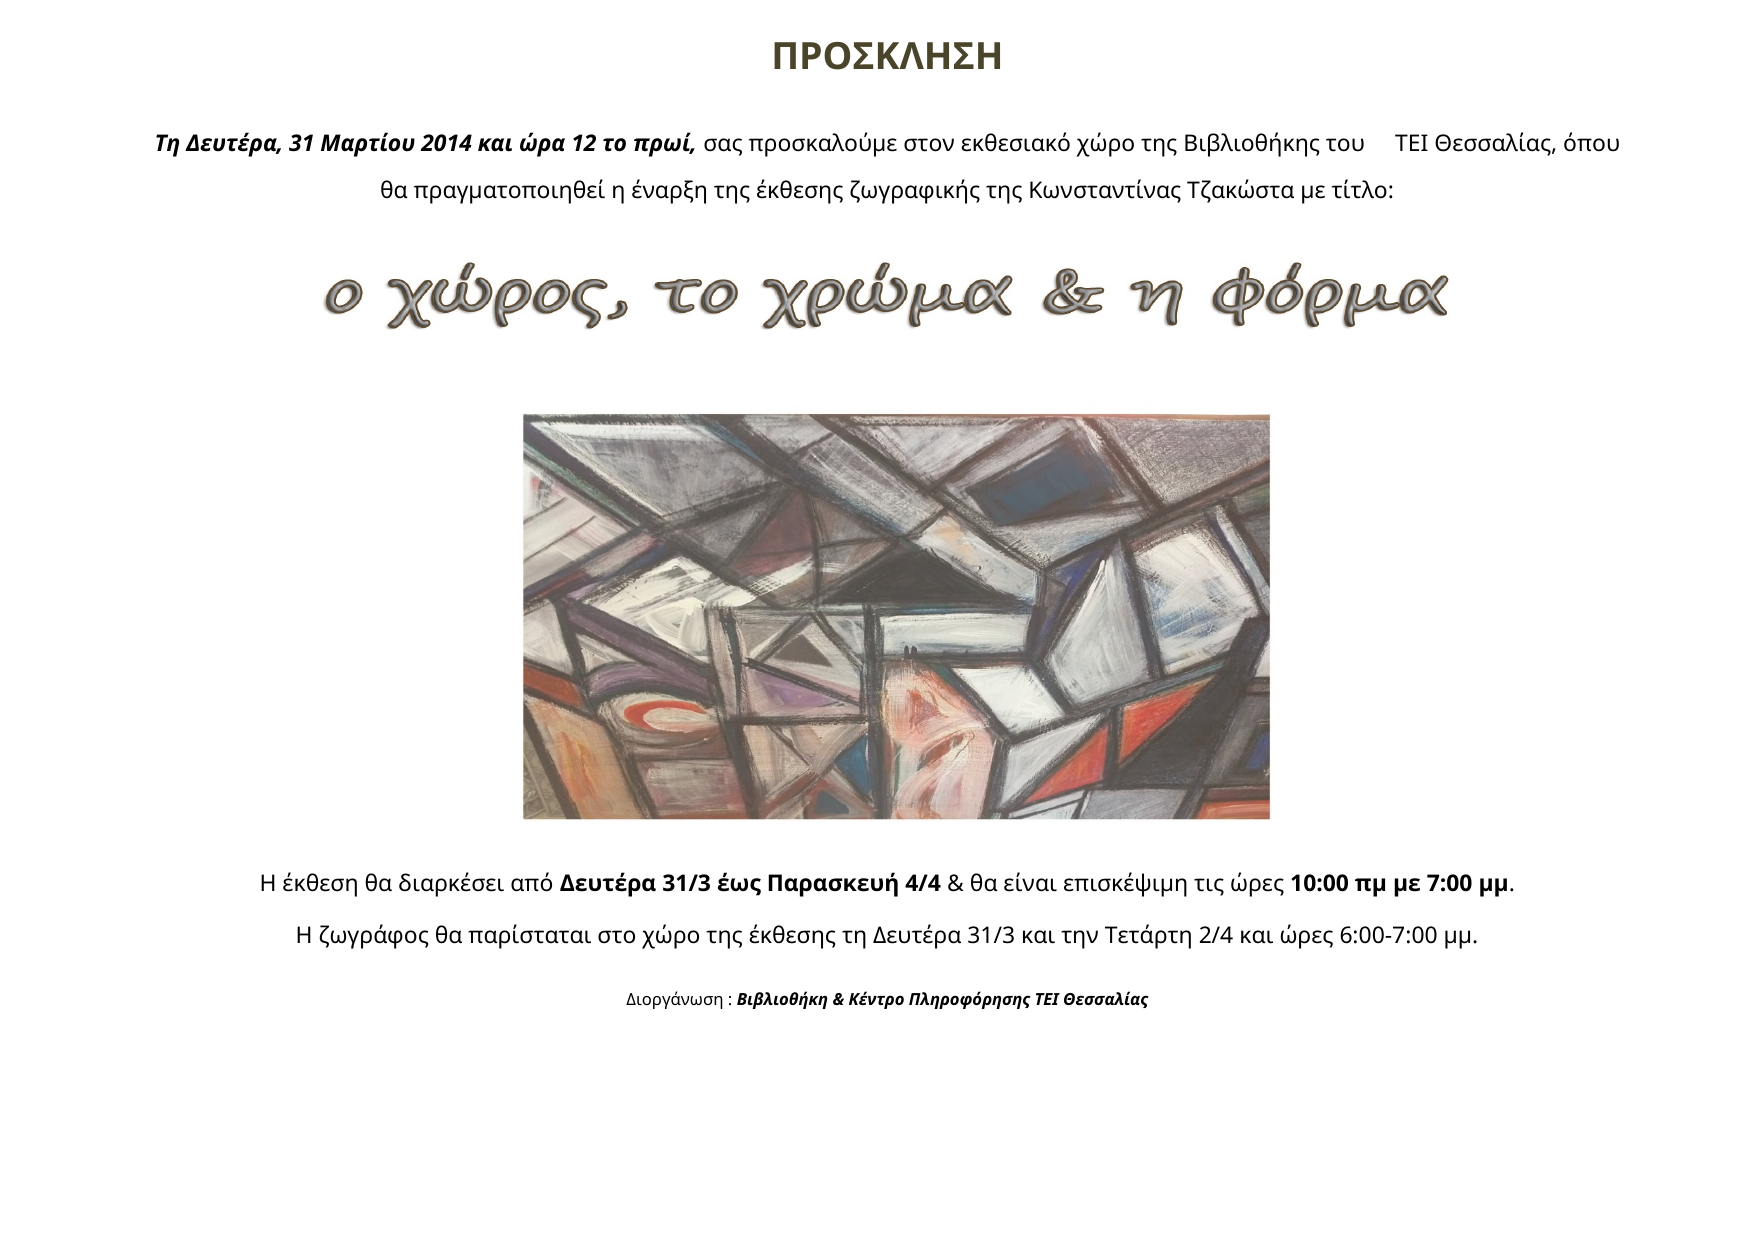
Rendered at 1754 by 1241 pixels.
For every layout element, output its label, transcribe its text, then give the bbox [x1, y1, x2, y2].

text Η ζωγράφος θα παρίσταται στο χώρο της έκθεσης τη Δευτέρα 31/3 και την Τετάρτη 2/4 και ώρες 6:00-7:00 μμ. [150, 919, 1624, 951]
picture [305, 241, 1470, 348]
text Η έκθεση θα διαρκέσει από Δευτέρα 31/3 έως Παρασκευή 4/4 & θα είναι επισκέψιμη τις ώρες 10:00 πμ με 7:00 μμ. [150, 867, 1624, 899]
text ΠΡΟΣΚΛΗΣΗ [150, 29, 1624, 81]
picture [474, 382, 1300, 833]
text Τη Δευτέρα, 31 Μαρτίου 2014 και ώρα 12 το πρωί, σας προσκαλούμε στον εκθεσιακό χώρο της Βιβλιοθήκης του ΤΕΙ Θεσσαλίας, όπου θα πραγματοποιηθεί η έναρξη της έκθεσης ζωγραφικής της Κωνσταντίνας Τζακώστα με τίτλο: [150, 127, 1624, 205]
text Διοργάνωση : Βιβλιοθήκη & Κέντρο Πληροφόρησης ΤΕΙ Θεσσαλίας [150, 987, 1624, 1010]
